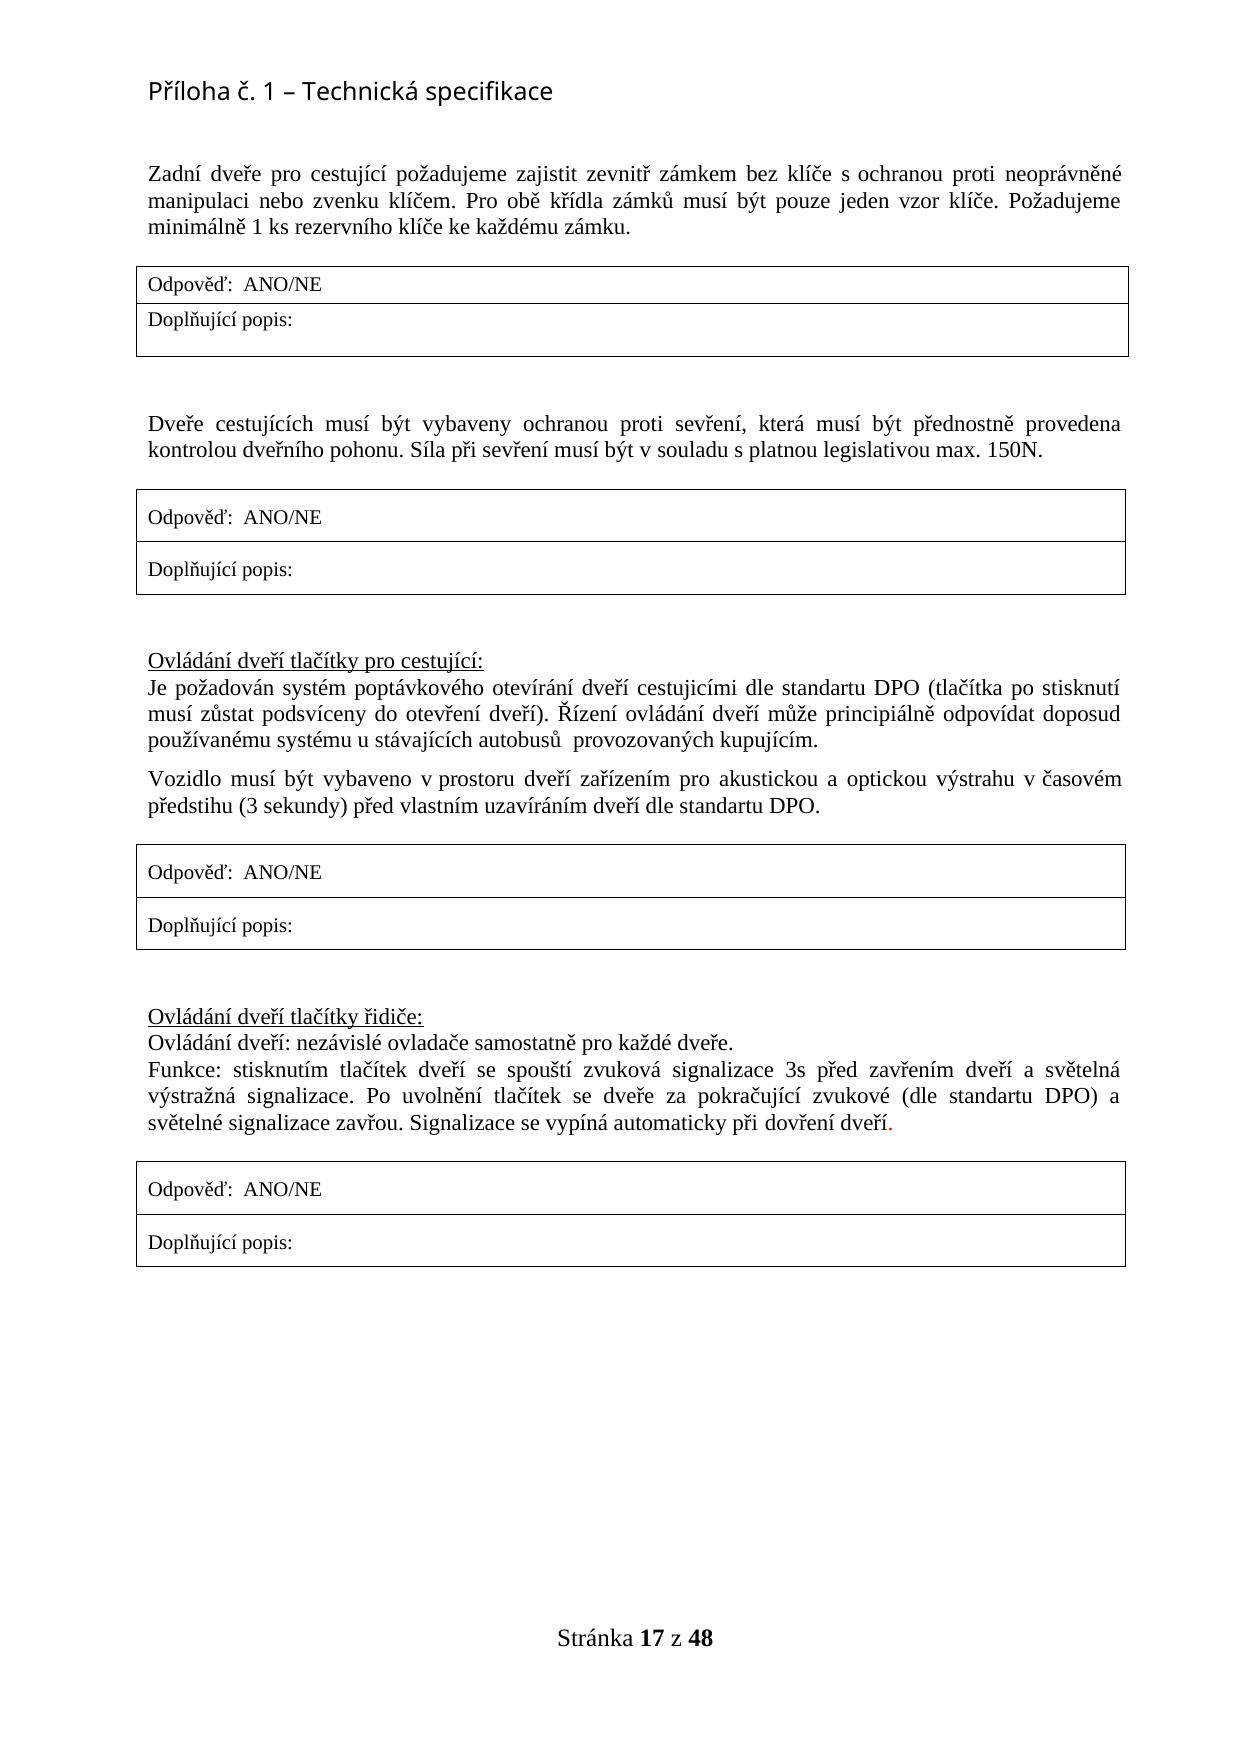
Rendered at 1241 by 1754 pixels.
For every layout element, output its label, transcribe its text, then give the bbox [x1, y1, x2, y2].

table_header Odpověď: ANO/NE [137, 267, 1128, 303]
text Vozidlo musí být vybaveno v prostoru dveří zařízením pro akustickou a optickou výstrahu v časovém předstihu (3 sekundy) před vlastním uzavíráním dveří dle standartu DPO. [148, 765, 1122, 818]
table_cell Doplňující popis: [137, 542, 1125, 594]
list Ovládání dveří: nezávislé ovladače samostatně pro každé dveře. [148, 1029, 1122, 1056]
table_cell Doplňující popis: [137, 1215, 1125, 1266]
text Je požadován systém poptávkového otevírání dveří cestujicími dle standartu DPO (tlačítka po stisknutí musí zůstat podsvíceny do otevření dveří). Řízení ovládání dveří může principiálně odpovídat doposud používanému systému u stávajících autobusů provozovaných kupujícím. [148, 674, 1122, 753]
text Zadní dveře pro cestující požadujeme zajistit zevnitř zámkem bez klíče s ochranou proti neoprávněné manipulaci nebo zvenku klíčem. Pro obě křídla zámků musí být pouze jeden vzor klíče. Požadujeme minimálně 1 ks rezervního klíče ke každému zámku. [148, 161, 1122, 239]
text Ovládání dveří tlačítky pro cestující: [148, 647, 1122, 674]
text Ovládání dveří tlačítky řidiče: [148, 1003, 1122, 1029]
list Funkce: stisknutím tlačítek dveří se spouští zvuková signalizace 3s před zavřením dveří a světelná výstražná signalizace. Po uvolnění tlačítek se dveře za pokračující zvukové (dle standartu DPO) a světelné signalizace zavřou. Signalizace se vypíná automaticky při dovření dveří. [148, 1056, 1122, 1135]
table_header Odpověď: ANO/NE [137, 845, 1125, 897]
table_cell Doplňující popis: [137, 898, 1125, 949]
table_cell Doplňující popis: [137, 304, 1128, 356]
table_header Odpověď: ANO/NE [137, 490, 1125, 541]
table_header Odpověď: ANO/NE [137, 1162, 1125, 1214]
text Dveře cestujících musí být vybaveny ochranou proti sevření, která musí být přednostně provedena kontrolou dveřního pohonu. Síla při sevření musí být v souladu s platnou legislativou max. 150N. [148, 409, 1122, 462]
